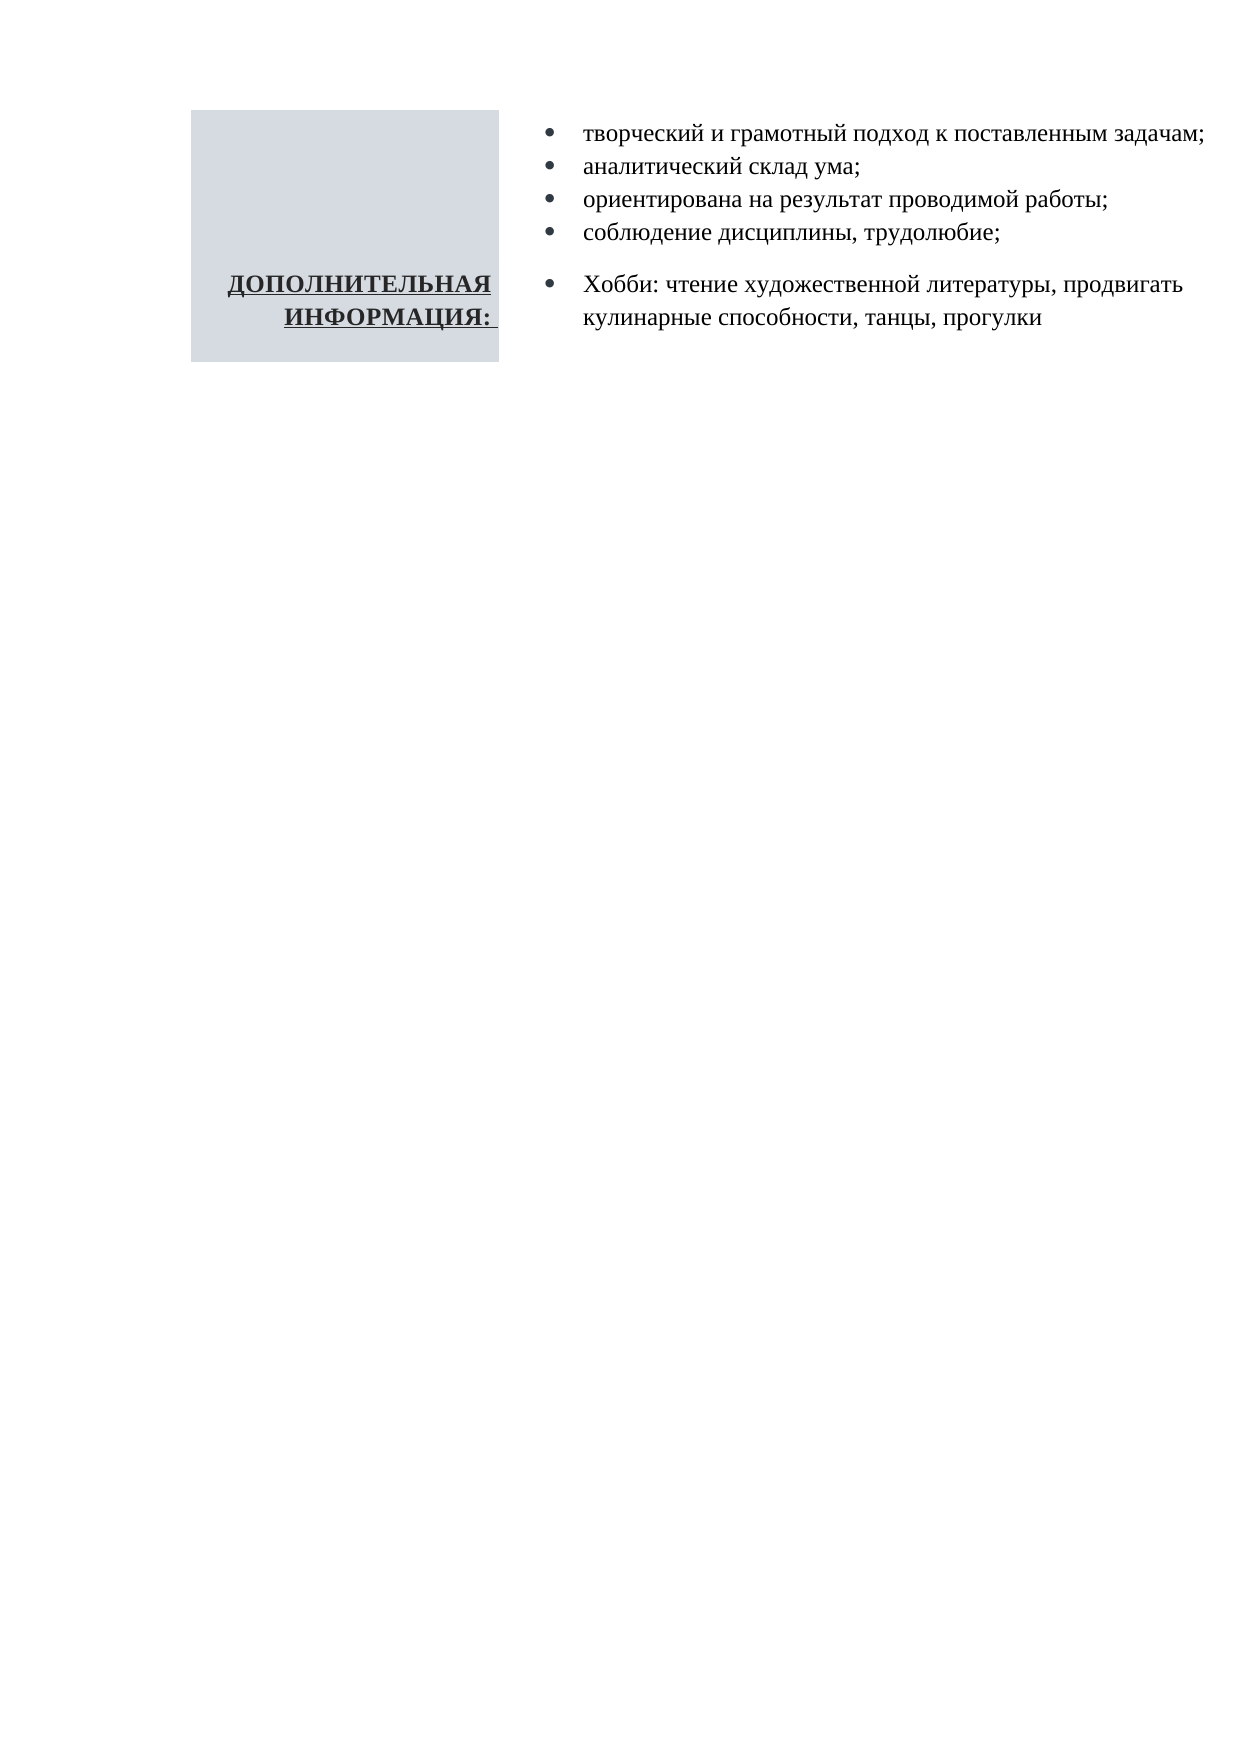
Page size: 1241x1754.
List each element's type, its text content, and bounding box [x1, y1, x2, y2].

table_cell ДОПОЛНИТЕЛЬНАЯ ИНФОРМАЦИЯ: [191, 258, 499, 362]
table_cell ЛИЧНЫЕ КАЧЕСТВА [191, 110, 499, 258]
table_cell Хобби: чтение художественной литературы, продвигать кулинарные способности, танцы, прогулки [501, 260, 1239, 362]
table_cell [501, 110, 1239, 258]
